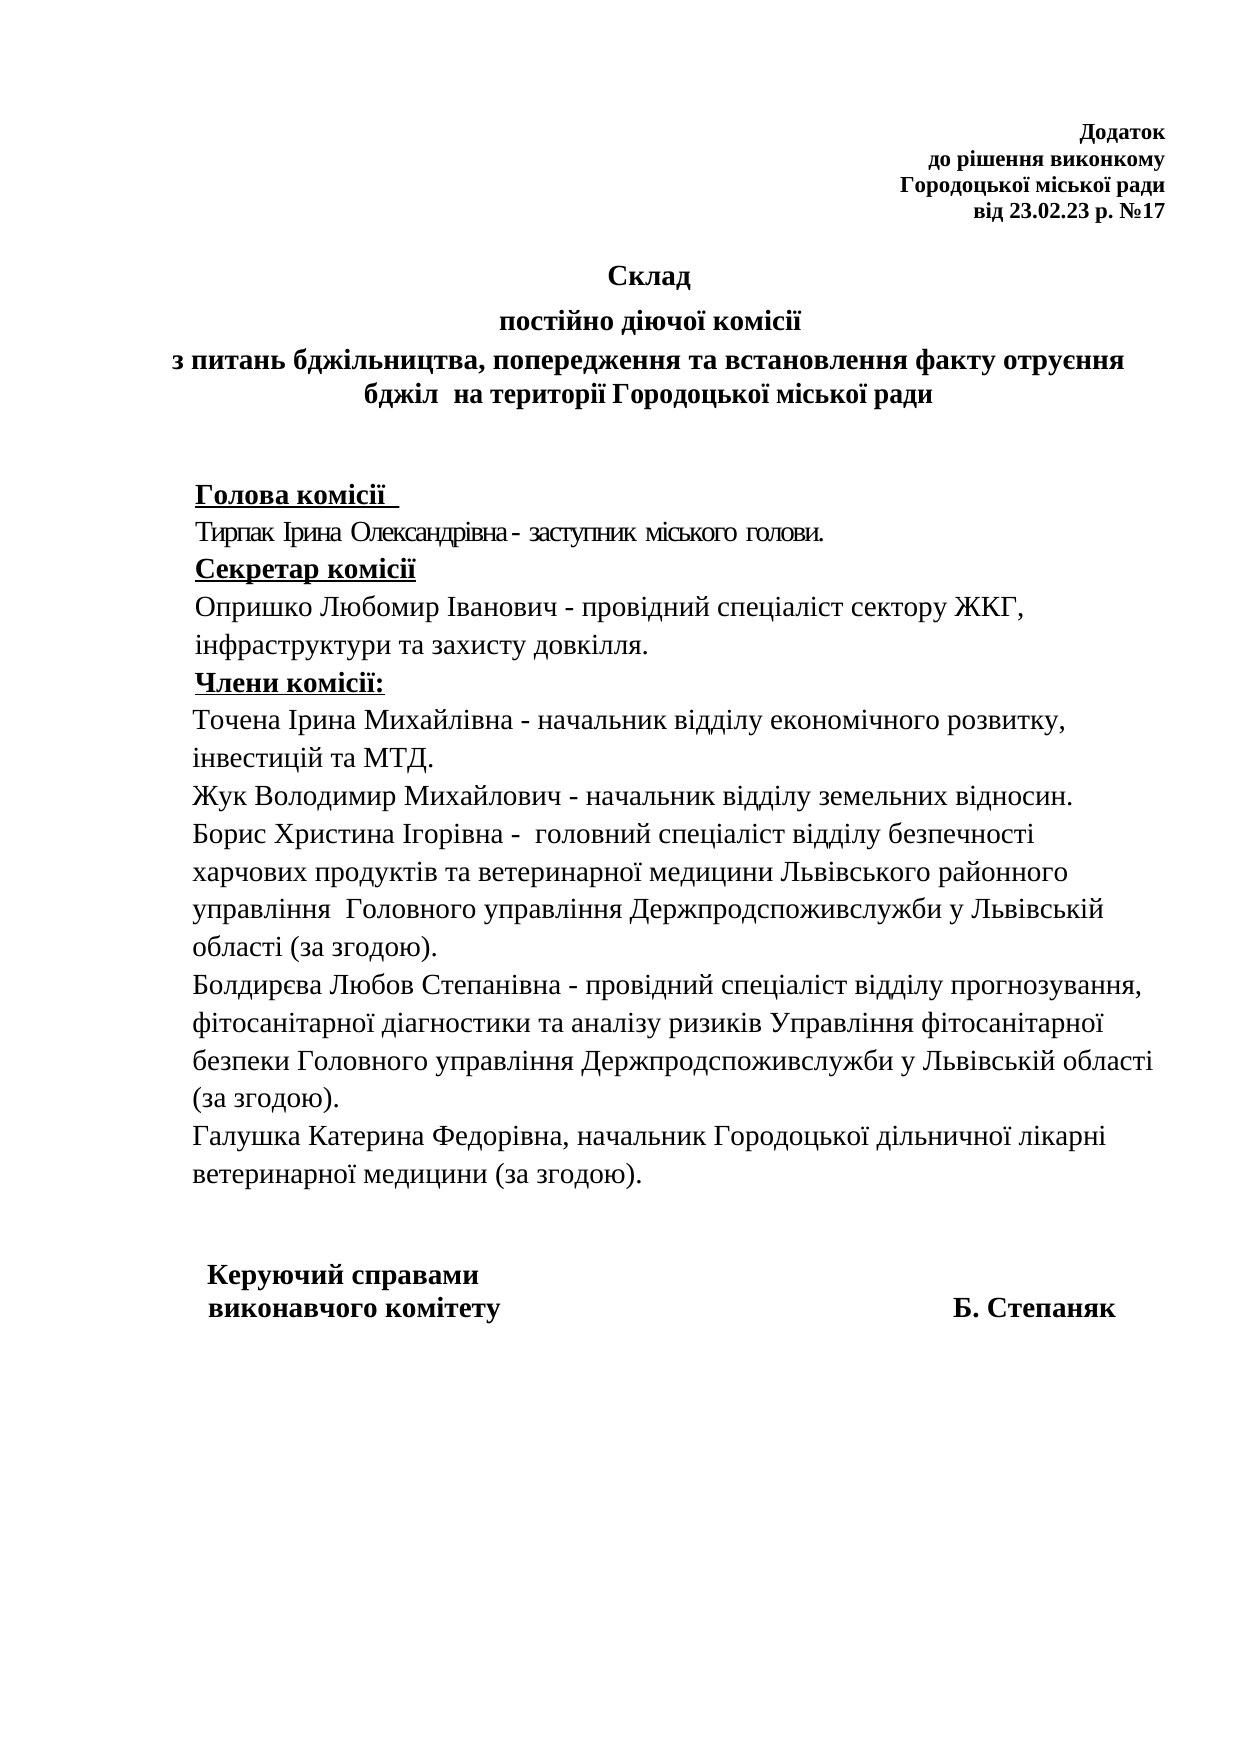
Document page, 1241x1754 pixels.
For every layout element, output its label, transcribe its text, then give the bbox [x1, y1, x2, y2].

text Жук Володимир Михайлович - начальник відділу земельних відносин. [192, 778, 1155, 812]
text Склад [165, 258, 1133, 291]
list Члени комісії: [194, 665, 1155, 698]
text Точена Ірина Михайлівна - начальник відділу економічного розвитку, інвестицій та МТД. [192, 702, 1155, 774]
text Борис Христина Ігорівна - головний спеціаліст відділу безпечності харчових продуктів та ветеринарної медицини Львівського районного управління Головного управління Держпродспоживслужби у Львівській області (за згодою). [192, 816, 1155, 963]
text до рішення виконкому [133, 144, 1166, 171]
text постійно діючої комісії [165, 303, 1135, 337]
text від 23.02.23 р. №17 [133, 197, 1166, 224]
text Керуючий справами [133, 1257, 1166, 1290]
text Додаток [133, 118, 1166, 144]
subtitle з питань бджільництва, попередження та встановлення факту отруєння бджіл на території Городоцької міської ради [165, 342, 1132, 409]
subtitle Голова комісії [195, 477, 1119, 510]
list Секретар комісії [194, 551, 1155, 585]
list Опришко Любомир Іванович - провідний спеціаліст сектору ЖКГ, інфраструктури та захисту довкілля. [194, 589, 1155, 660]
text Городоцької міської ради [133, 171, 1166, 197]
text виконавчого комітету Б. Степаняк [133, 1290, 1166, 1324]
text Болдирєва Любов Степанівна - провідний спеціаліст відділу прогнозування, фітосанітарної діагностики та аналізу ризиків Управління фітосанітарної безпеки Головного управління Держпродспоживслужби у Львівській області (за згодою). [192, 967, 1155, 1114]
subtitle Тирпак Ірина Олександрівна - заступник міського голови. [195, 514, 1119, 548]
text Галушка Катерина Федорівна, начальник Городоцької дільничної лікарні ветеринарної медицини (за згодою). [192, 1118, 1155, 1190]
